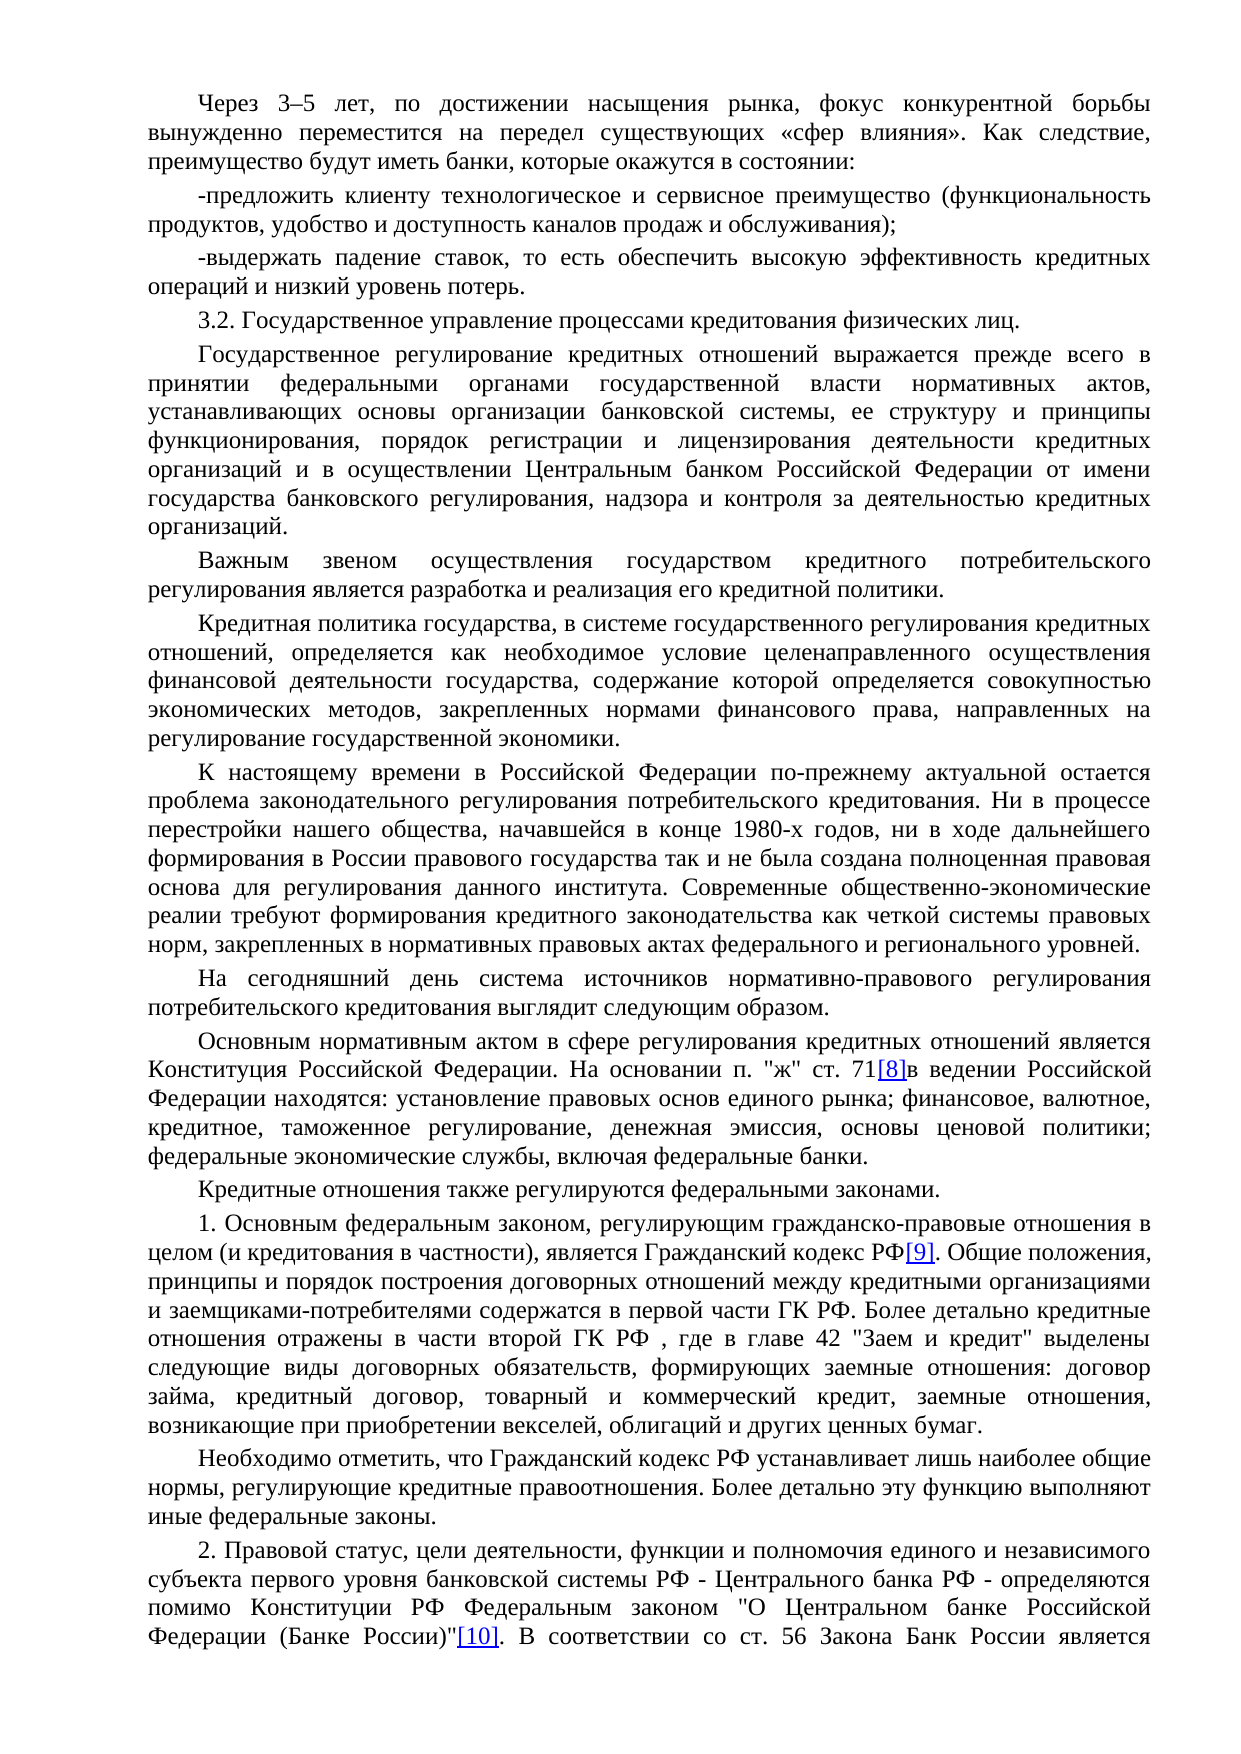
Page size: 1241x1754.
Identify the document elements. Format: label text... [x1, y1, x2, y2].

text Необходимо отметить, что Гражданский кодекс РФ устанавливает лишь наиболее общие нормы, регулирующие кредитные правоотношения. Более детально эту функцию выполняют иные федеральные законы. [148, 1443, 1152, 1530]
text -предложить клиенту технологическое и сервисное преимущество (функциональность продуктов, удобство и доступность каналов продаж и обслуживания); [148, 180, 1152, 237]
text Через 3–5 лет, по достижении насыщения рынка, фокус конкурентной борьбы вынужденно переместится на передел существующих «сфер влияния». Как следствие, преимущество будут иметь банки, которые окажутся в состоянии: [148, 88, 1152, 175]
text Кредитная политика государства, в системе государственного регулирования кредитных отношений, определяется как необходимое условие целенаправленного осуществления финансовой деятельности государства, содержание которой определяется совокупностью экономических методов, закрепленных нормами финансового права, направленных на регулирование государственной экономики. [148, 608, 1152, 752]
text На сегодняшний день система источников нормативно-правового регулирования потребительского кредитования выглядит следующим образом. [148, 963, 1152, 1021]
text К настоящему времени в Российской Федерации по-прежнему актуальной остается проблема законодательного регулирования потребительского кредитования. Ни в процессе перестройки нашего общества, начавшейся в конце 1980-х годов, ни в ходе дальнейшего формирования в России правового государства так и не была создана полноценная правовая основа для регулирования данного института. Современные общественно-экономические реалии требуют формирования кредитного законодательства как четкой системы правовых норм, закрепленных в нормативных правовых актах федерального и регионального уровней. [148, 757, 1152, 958]
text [148, 1535, 1152, 1650]
text Важным звеном осуществления государством кредитного потребительского регулирования является разработка и реализация его кредитной политики. [148, 545, 1152, 603]
text Кредитные отношения также регулируются федеральными законами. [148, 1174, 1152, 1203]
text Основным нормативным актом в сфере регулирования кредитных отношений является Конституция Российской Федерации. На основании п. "ж" ст. 71[8]в ведении Российской Федерации находятся: установление правовых основ единого рынка; финансовое, валютное, кредитное, таможенное регулирование, денежная эмиссия, основы ценовой политики; федеральные экономические службы, включая федеральные банки. [148, 1026, 1152, 1169]
text 1. Основным федеральным законом, регулирующим гражданско-правовые отношения в целом (и кредитования в частности), является Гражданский кодекс РФ[9]. Общие положения, принципы и порядок построения договорных отношений между кредитными организациями и заемщиками-потребителями содержатся в первой части ГК РФ. Более детально кредитные отношения отражены в части второй ГК РФ , где в главе 42 "Заем и кредит" выделены следующие виды договорных обязательств, формирующих заемные отношения: договор займа, кредитный договор, товарный и коммерческий кредит, заемные отношения, возникающие при приобретении векселей, облигаций и других ценных бумаг. [148, 1208, 1152, 1438]
text Государственное регулирование кредитных отношений выражается прежде всего в принятии федеральными органами государственной власти нормативных актов, устанавливающих основы организации банковской системы, ее структуру и принципы функционирования, порядок регистрации и лицензирования деятельности кредитных организаций и в осуществлении Центральным банком Российской Федерации от имени государства банковского регулирования, надзора и контроля за деятельностью кредитных организаций. [148, 339, 1152, 540]
text 3.2. Государственное управление процессами кредитования физических лиц. [148, 305, 1152, 334]
text -выдержать падение ставок, то есть обеспечить высокую эффективность кредитных операций и низкий уровень потерь. [148, 242, 1152, 300]
